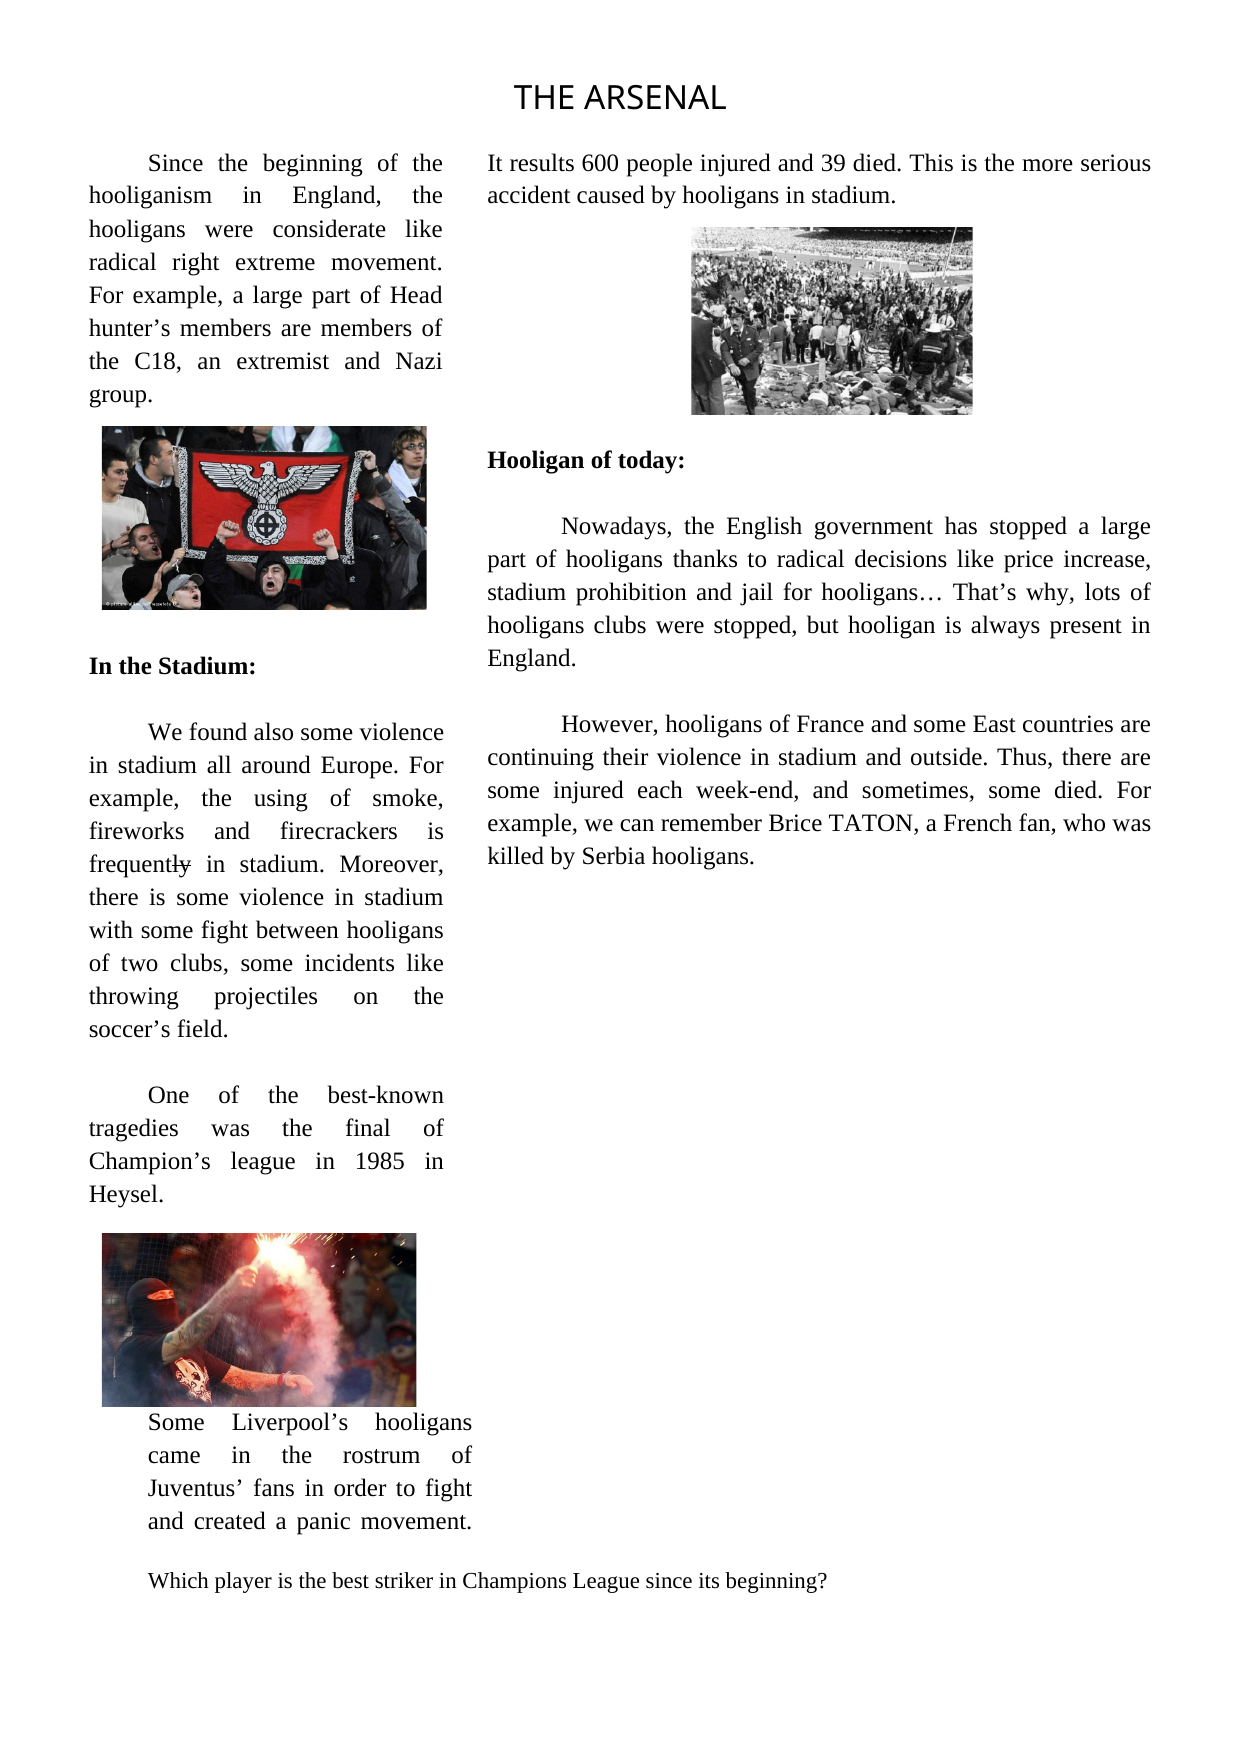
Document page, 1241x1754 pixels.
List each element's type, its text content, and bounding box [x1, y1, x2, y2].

text Since the beginning of the hooliganism in England, the hooligans were considerate like radical right extreme movement. For example, a large part of Head hunter’s members are members of the C18, an extremist and Nazi group. [88, 148, 443, 407]
text Some Liverpool’s hooligans came in the rostrum of Juventus’ fans in order to fight and created a panic movement. It results 600 people injured and 39 died. This is the more serious accident caused by hooligans in stadium. [487, 148, 1152, 209]
picture [101, 426, 427, 610]
text Nowadays, the English government has stopped a large part of hooligans thanks to radical decisions like price increase, stadium prohibition and jail for hooligans… That’s why, lots of hooligans clubs were stopped, but hooligan is always present in England. [487, 511, 1152, 672]
text We found also some violence in stadium all around Europe. For example, the using of smoke, fireworks and firecrackers is frequently in stadium. Moreover, there is some violence in stadium with some fight between hooligans of two clubs, some incidents like throwing projectiles on the soccer’s field. [88, 717, 444, 1043]
text Which player is the best striker in Champions League since its beginning? [148, 1567, 1128, 1593]
text However, hooligans of France and some East countries are continuing their violence in stadium and outside. Thus, there are some injured each week-end, and sometimes, some died. For example, we can remember Brice TATON, a French fan, who was killed by Serbia hooligans. [487, 709, 1152, 870]
text Hooligan of today: [487, 445, 1093, 473]
text One of the best-known tragedies was the final of Champion’s league in 1985 in Heysel. [88, 1080, 444, 1208]
text In the Stadium: [88, 651, 413, 680]
picture [101, 1233, 417, 1407]
picture [691, 227, 973, 415]
